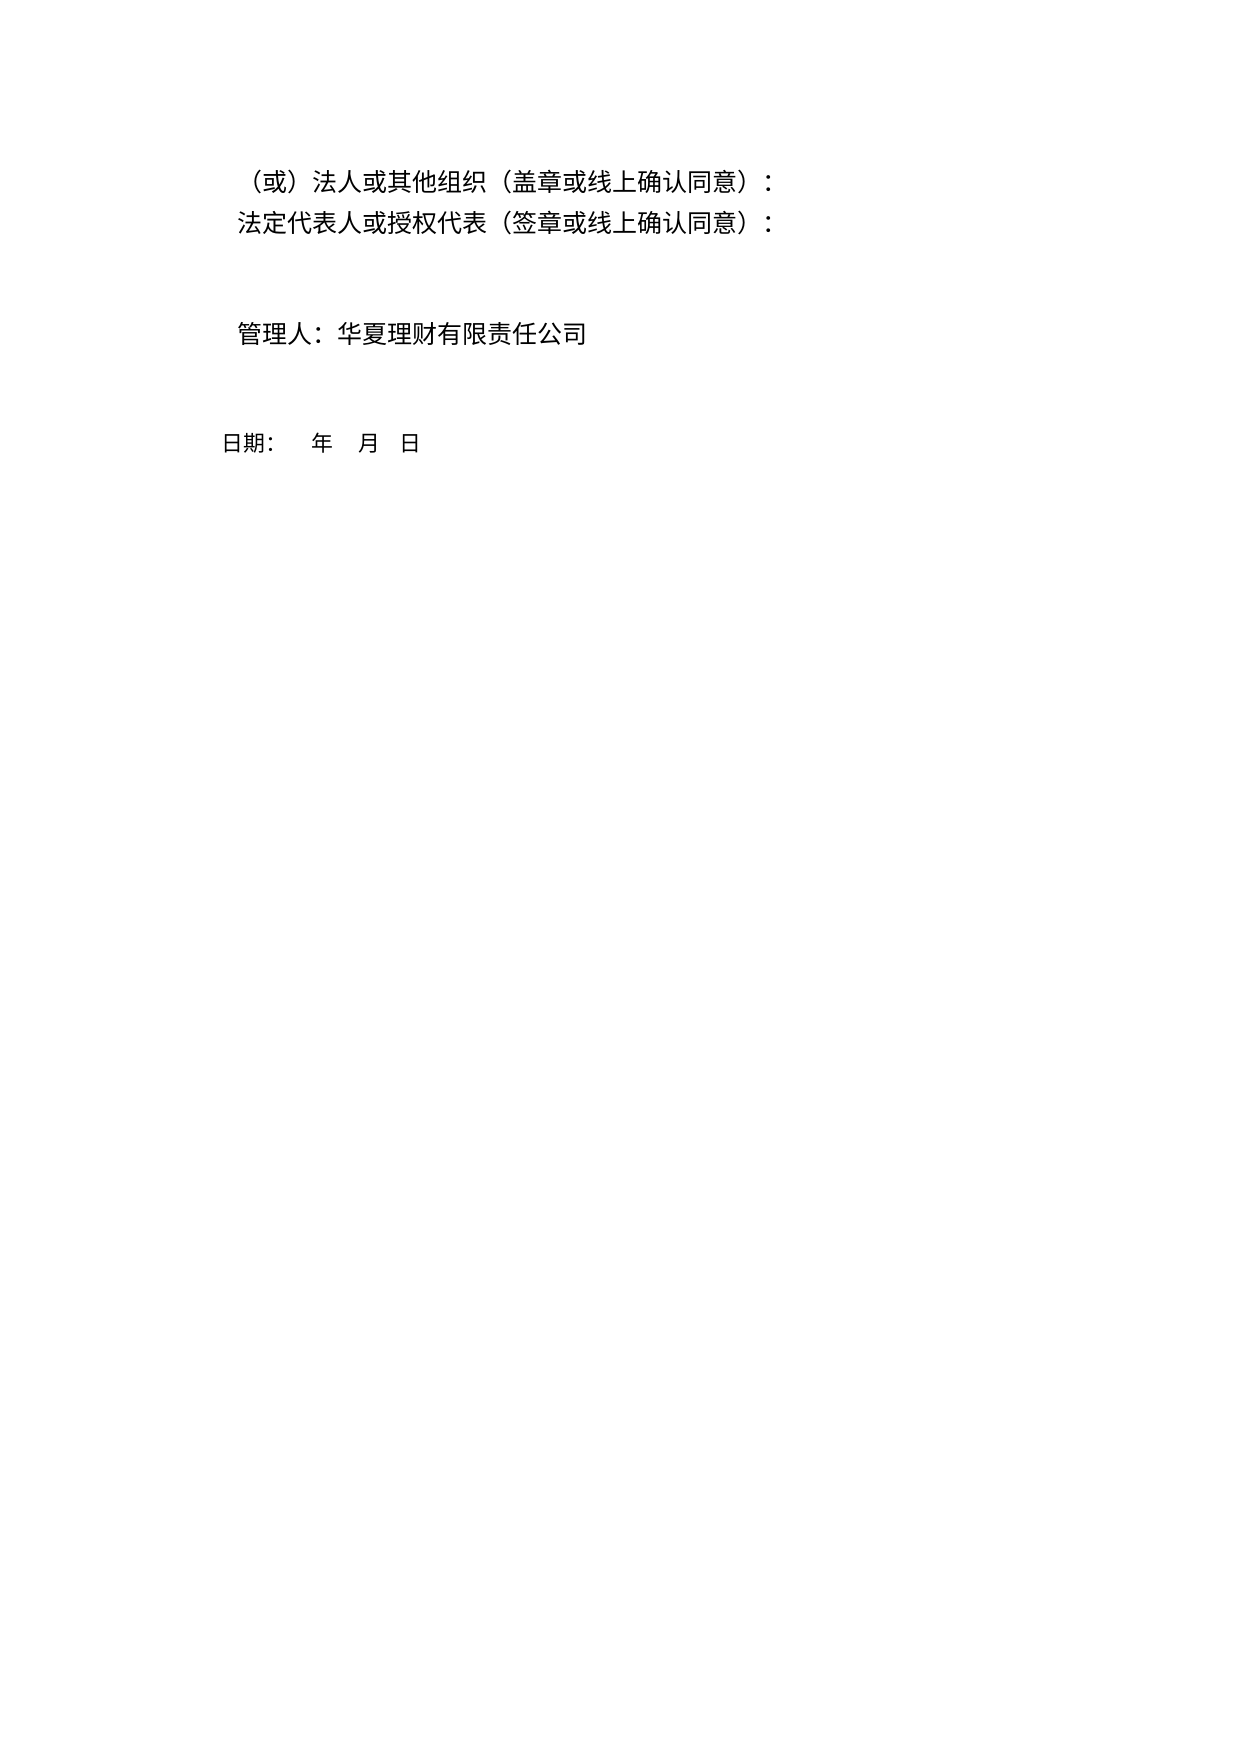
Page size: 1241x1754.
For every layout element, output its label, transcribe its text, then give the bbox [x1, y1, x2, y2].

text 管理人：华夏理财有限责任公司 [187, 315, 1053, 351]
text （或）法人或其他组织（盖章或线上确认同意）： [187, 162, 1053, 198]
text 法定代表人或授权代表（签章或线上确认同意）： [187, 204, 1053, 240]
text 日期： 年 月 日 [187, 426, 1053, 458]
